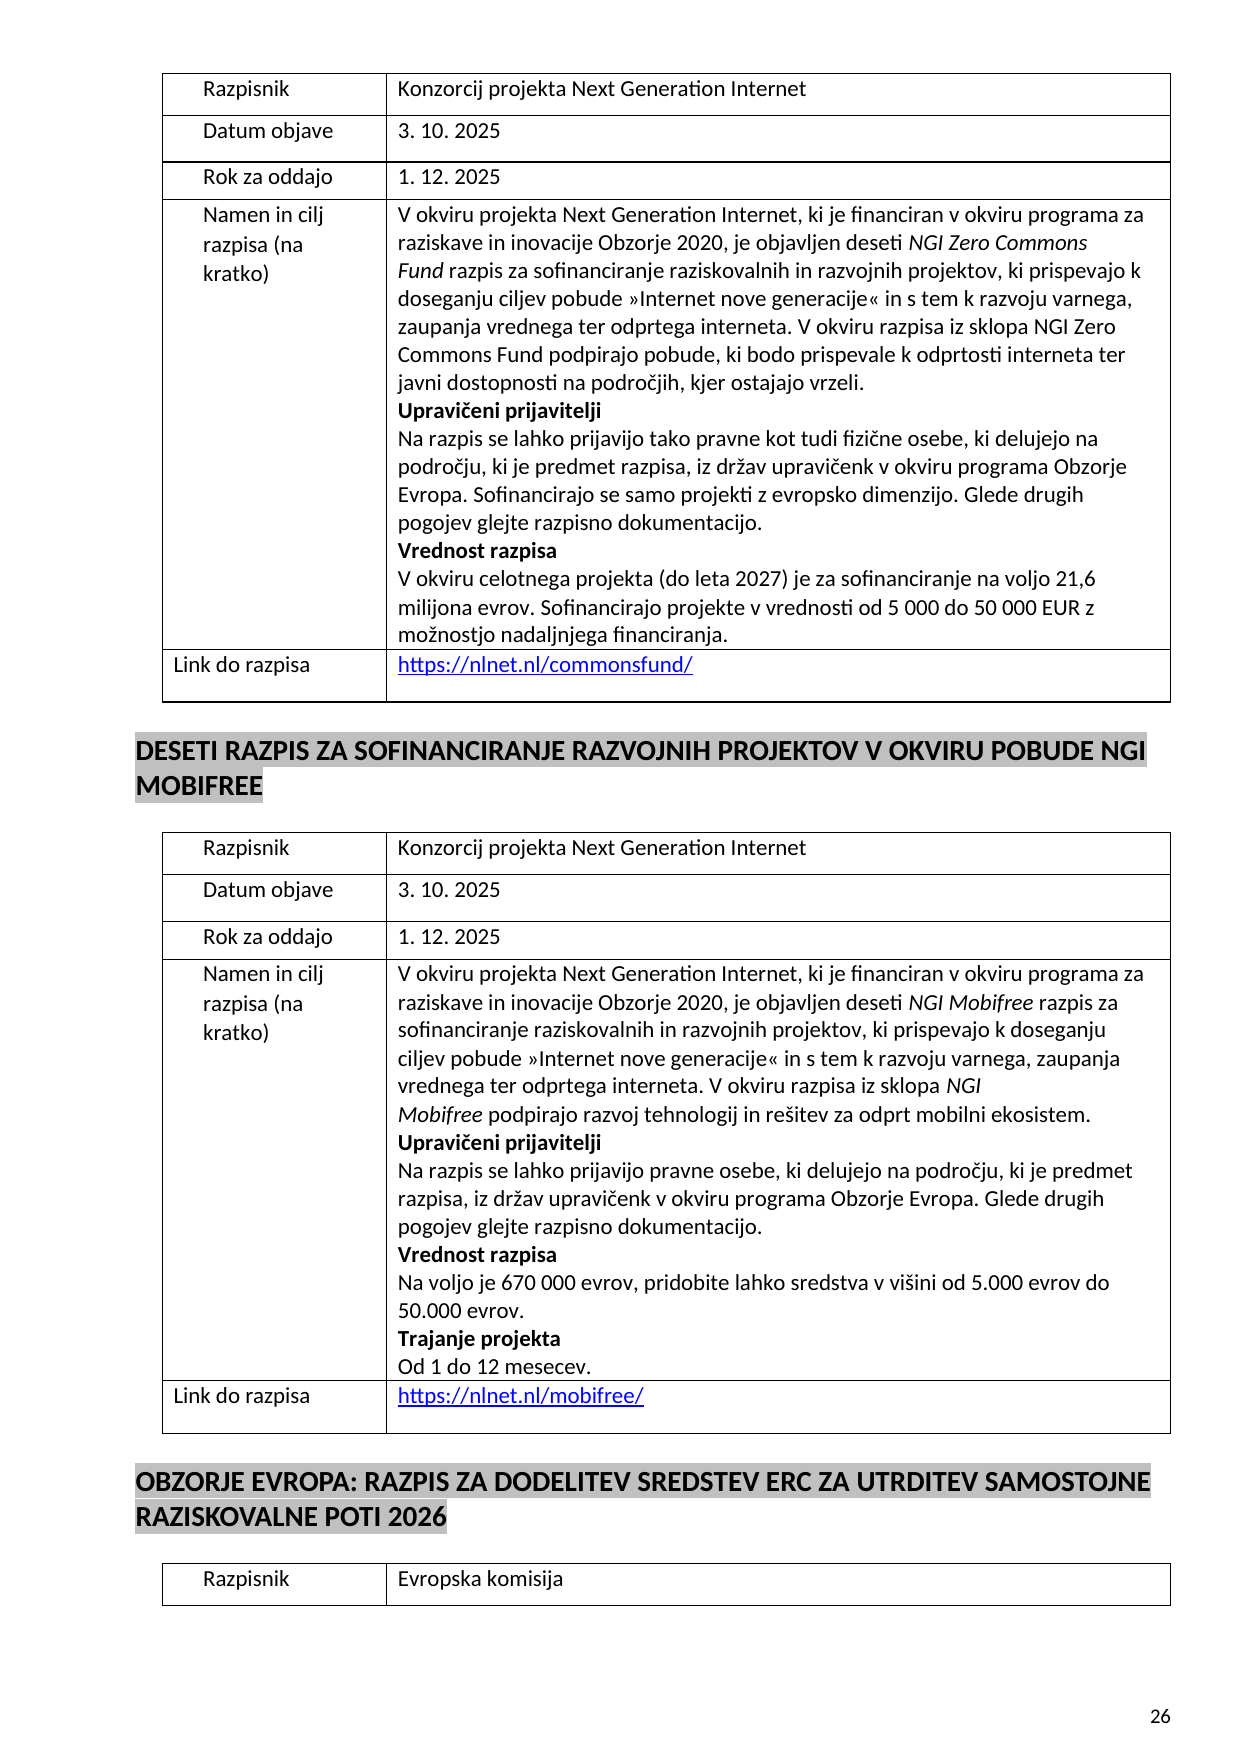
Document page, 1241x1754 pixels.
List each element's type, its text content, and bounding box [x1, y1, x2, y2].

table_cell https://nlnet.nl/commonsfund/ [387, 650, 1170, 701]
table_cell 1. 12. 2025 [387, 163, 1170, 199]
subtitle DESETI RAZPIS ZA SOFINANCIRANJE RAZVOJNIH PROJEKTOV V OKVIRU POBUDE NGI MOBIFREE [263, 732, 1171, 803]
table_cell Datum objave [163, 875, 386, 921]
table_cell 3. 10. 2025 [387, 875, 1170, 921]
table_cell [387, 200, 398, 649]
table_cell 3. 10. 2025 [387, 116, 1170, 161]
table_cell Namen in cilj razpisa (na kratko) [163, 960, 386, 1380]
table_header Evropska komisija [387, 1564, 1170, 1605]
table_cell Link do razpisa [163, 650, 386, 701]
table_header Razpisnik [163, 833, 386, 874]
table_header Razpisnik [163, 74, 386, 115]
table_header Razpisnik [163, 1564, 386, 1605]
table_cell 1. 12. 2025 [387, 922, 1170, 958]
table_cell Link do razpisa [163, 1381, 386, 1433]
table_cell https://nlnet.nl/mobifree/ [387, 1381, 1170, 1433]
table_header Konzorcij projekta Next Generation Internet [387, 74, 1170, 115]
table_cell Namen in cilj razpisa (na kratko) [163, 200, 386, 649]
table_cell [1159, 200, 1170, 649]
table_cell Rok za oddajo [163, 922, 386, 958]
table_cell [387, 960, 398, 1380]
table_cell Datum objave [163, 116, 386, 161]
table_cell Rok za oddajo [163, 163, 386, 199]
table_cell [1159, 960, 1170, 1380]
subtitle OBZORJE EVROPA: RAZPIS ZA DODELITEV SREDSTEV ERC ZA UTRDITEV SAMOSTOJNE RAZISKOVALNE POTI 2026 [135, 1463, 1171, 1534]
table_header Konzorcij projekta Next Generation Internet [387, 833, 1170, 874]
